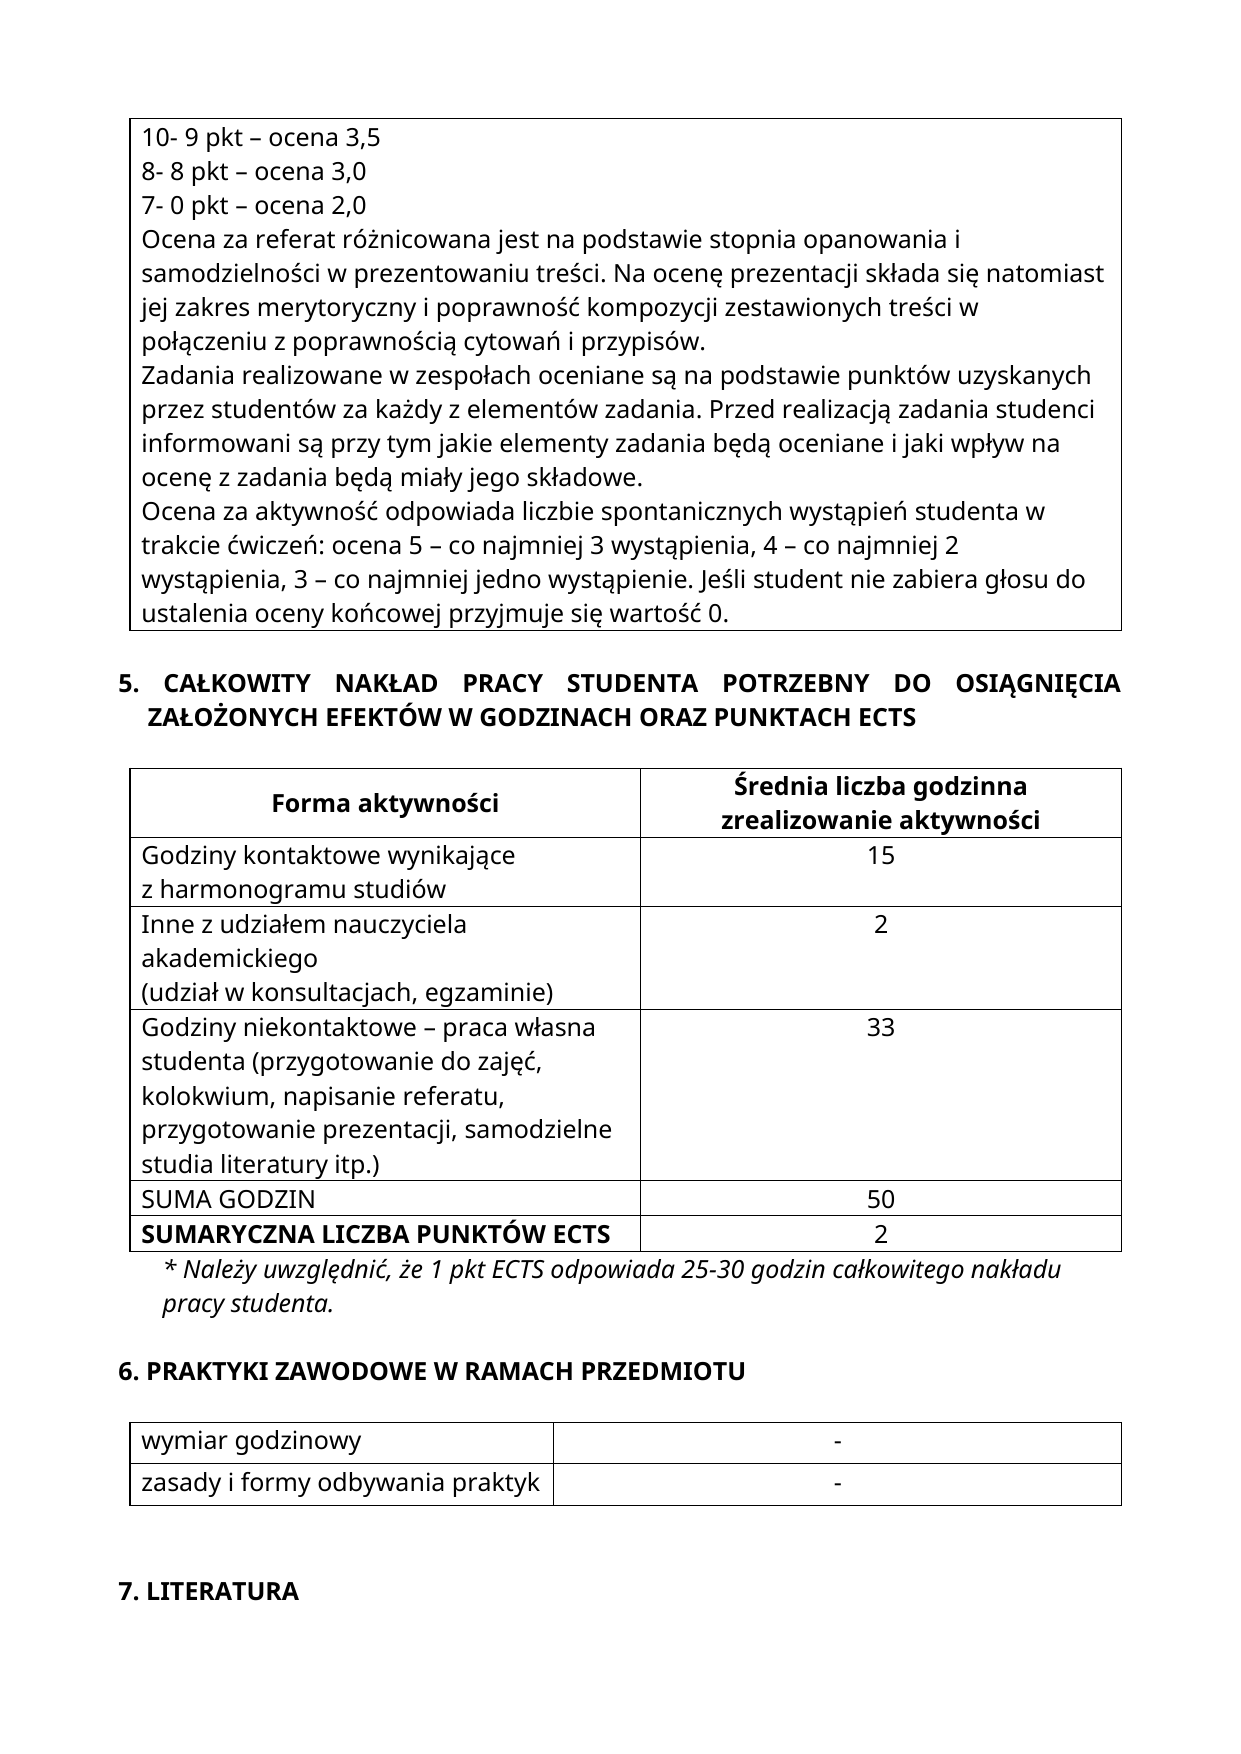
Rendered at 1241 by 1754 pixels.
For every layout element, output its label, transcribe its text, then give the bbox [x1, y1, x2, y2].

table_cell SUMARYCZNA LICZBA PUNKTÓW ECTS [131, 1216, 640, 1251]
table_cell SUMA GODZIN [131, 1181, 640, 1215]
table_cell zasady i formy odbywania praktyk [131, 1464, 553, 1504]
table_header - [554, 1423, 1121, 1463]
table_cell 2 [641, 907, 1121, 1009]
table_cell Godziny niekontaktowe – praca własna studenta (przygotowanie do zajęć, kolokwium, napisanie referatu, przygotowanie prezentacji, samodzielne studia literatury itp.) [131, 1010, 640, 1180]
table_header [131, 119, 1121, 630]
text 5. CAŁKOWITY NAKŁAD PRACY STUDENTA POTRZEBNY DO OSIĄGNIĘCIA ZAŁOŻONYCH EFEKTÓW W GODZINACH ORAZ PUNKTACH ECTS [118, 665, 1122, 733]
table_header wymiar godzinowy [131, 1423, 553, 1463]
table_cell 50 [641, 1181, 1121, 1215]
table_header Forma aktywności [131, 769, 640, 837]
table_cell 33 [641, 1010, 1121, 1180]
text 6. PRAKTYKI ZAWODOWE W RAMACH PRZEDMIOTU [118, 1354, 1122, 1388]
table_cell Godziny kontaktowe wynikające z harmonogramu studiów [131, 838, 640, 906]
table_cell 2 [641, 1216, 1121, 1251]
table_cell - [554, 1464, 1121, 1504]
table_cell Inne z udziałem nauczyciela akademickiego (udział w konsultacjach, egzaminie) [131, 907, 640, 1009]
table_cell 15 [641, 838, 1121, 906]
table_header Średnia liczba godzinna zrealizowanie aktywności [641, 769, 1121, 837]
text * Należy uwzględnić, że 1 pkt ECTS odpowiada 25-30 godzin całkowitego nakładu pracy studenta. [162, 1252, 1122, 1320]
text 7. LITERATURA [118, 1574, 1122, 1608]
